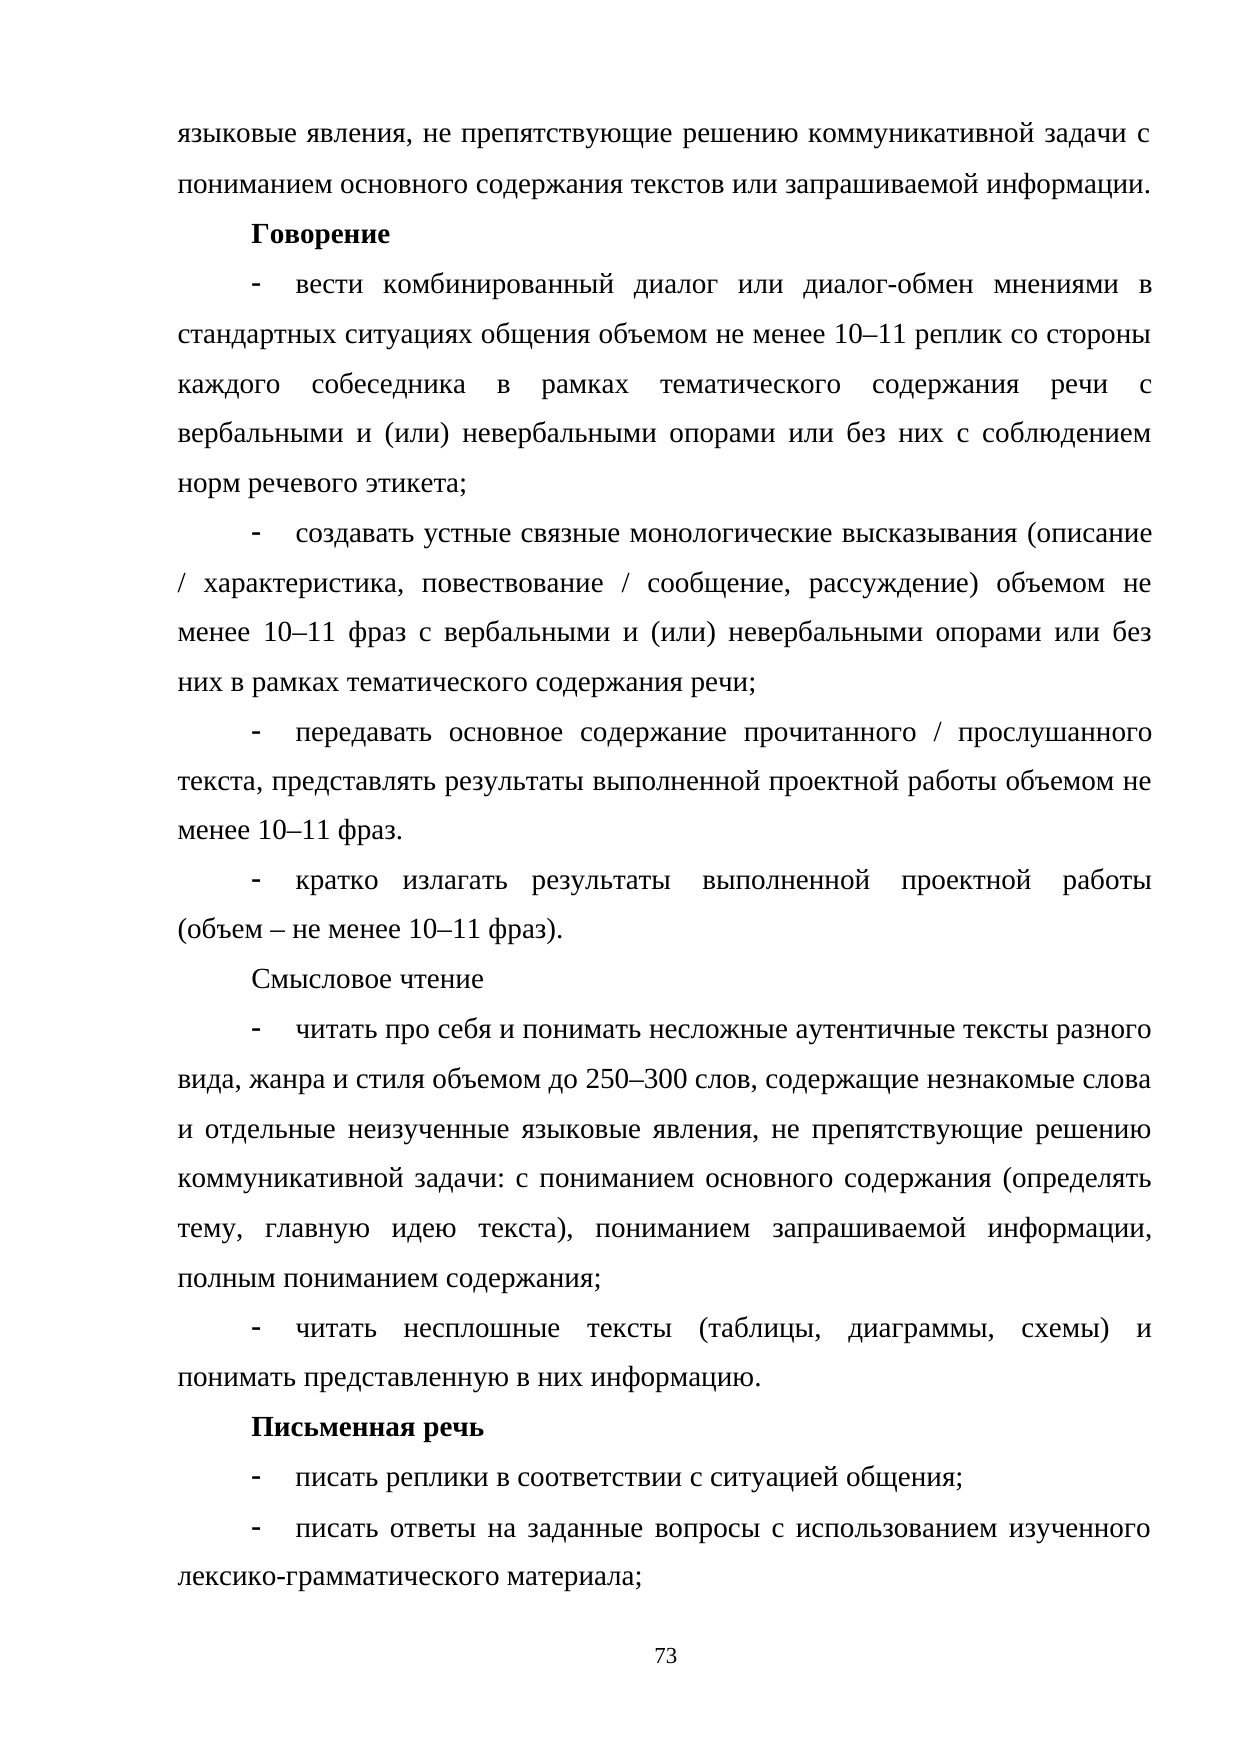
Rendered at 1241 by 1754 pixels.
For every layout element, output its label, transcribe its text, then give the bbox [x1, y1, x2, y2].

list кратко излагать результаты выполненной проектной работы (объем – не менее 10–11 фраз). [177, 862, 1152, 945]
list писать ответы на заданные вопросы с использованием изученного лексико-грамматического материала; [177, 1510, 1151, 1592]
list создавать устные связные монологические высказывания (описание / характеристика, повествование / сообщение, рассуждение) объемом не менее 10–11 фраз с вербальными и (или) невербальными опорами или без них в рамках тематического содержания речи; [177, 515, 1152, 698]
subtitle Говорение [251, 217, 1163, 250]
subtitle Письменная речь [251, 1409, 1163, 1443]
text языковые явления, не препятствующие решению коммуникативной задачи с пониманием основного содержания текстов или запрашиваемой информации. [177, 115, 1163, 199]
list читать несплошные тексты (таблицы, диаграммы, схемы) и понимать представленную в них информацию. [177, 1310, 1152, 1392]
text Смысловое чтение [251, 961, 1163, 995]
list вести комбинированный диалог или диалог-обмен мнениями в стандартных ситуациях общения объемом не менее 10–11 реплик со стороны каждого собеседника в рамках тематического содержания речи с вербальными и (или) невербальными опорами или без них с соблюдением норм речевого этикета; [177, 266, 1152, 498]
list читать про себя и понимать несложные аутентичные тексты разного вида, жанра и стиля объемом до 250–300 слов, содержащие незнакомые слова и отдельные неизученные языковые явления, не препятствующие решению коммуникативной задачи: с пониманием основного содержания (определять тему, главную идею текста), пониманием запрашиваемой информации, полным пониманием содержания; [177, 1012, 1152, 1293]
list передавать основное содержание прочитанного / прослушанного текста, представлять результаты выполненной проектной работы объемом не менее 10–11 фраз. [177, 714, 1152, 846]
list писать реплики в соответствии с ситуацией общения; [251, 1459, 1163, 1493]
